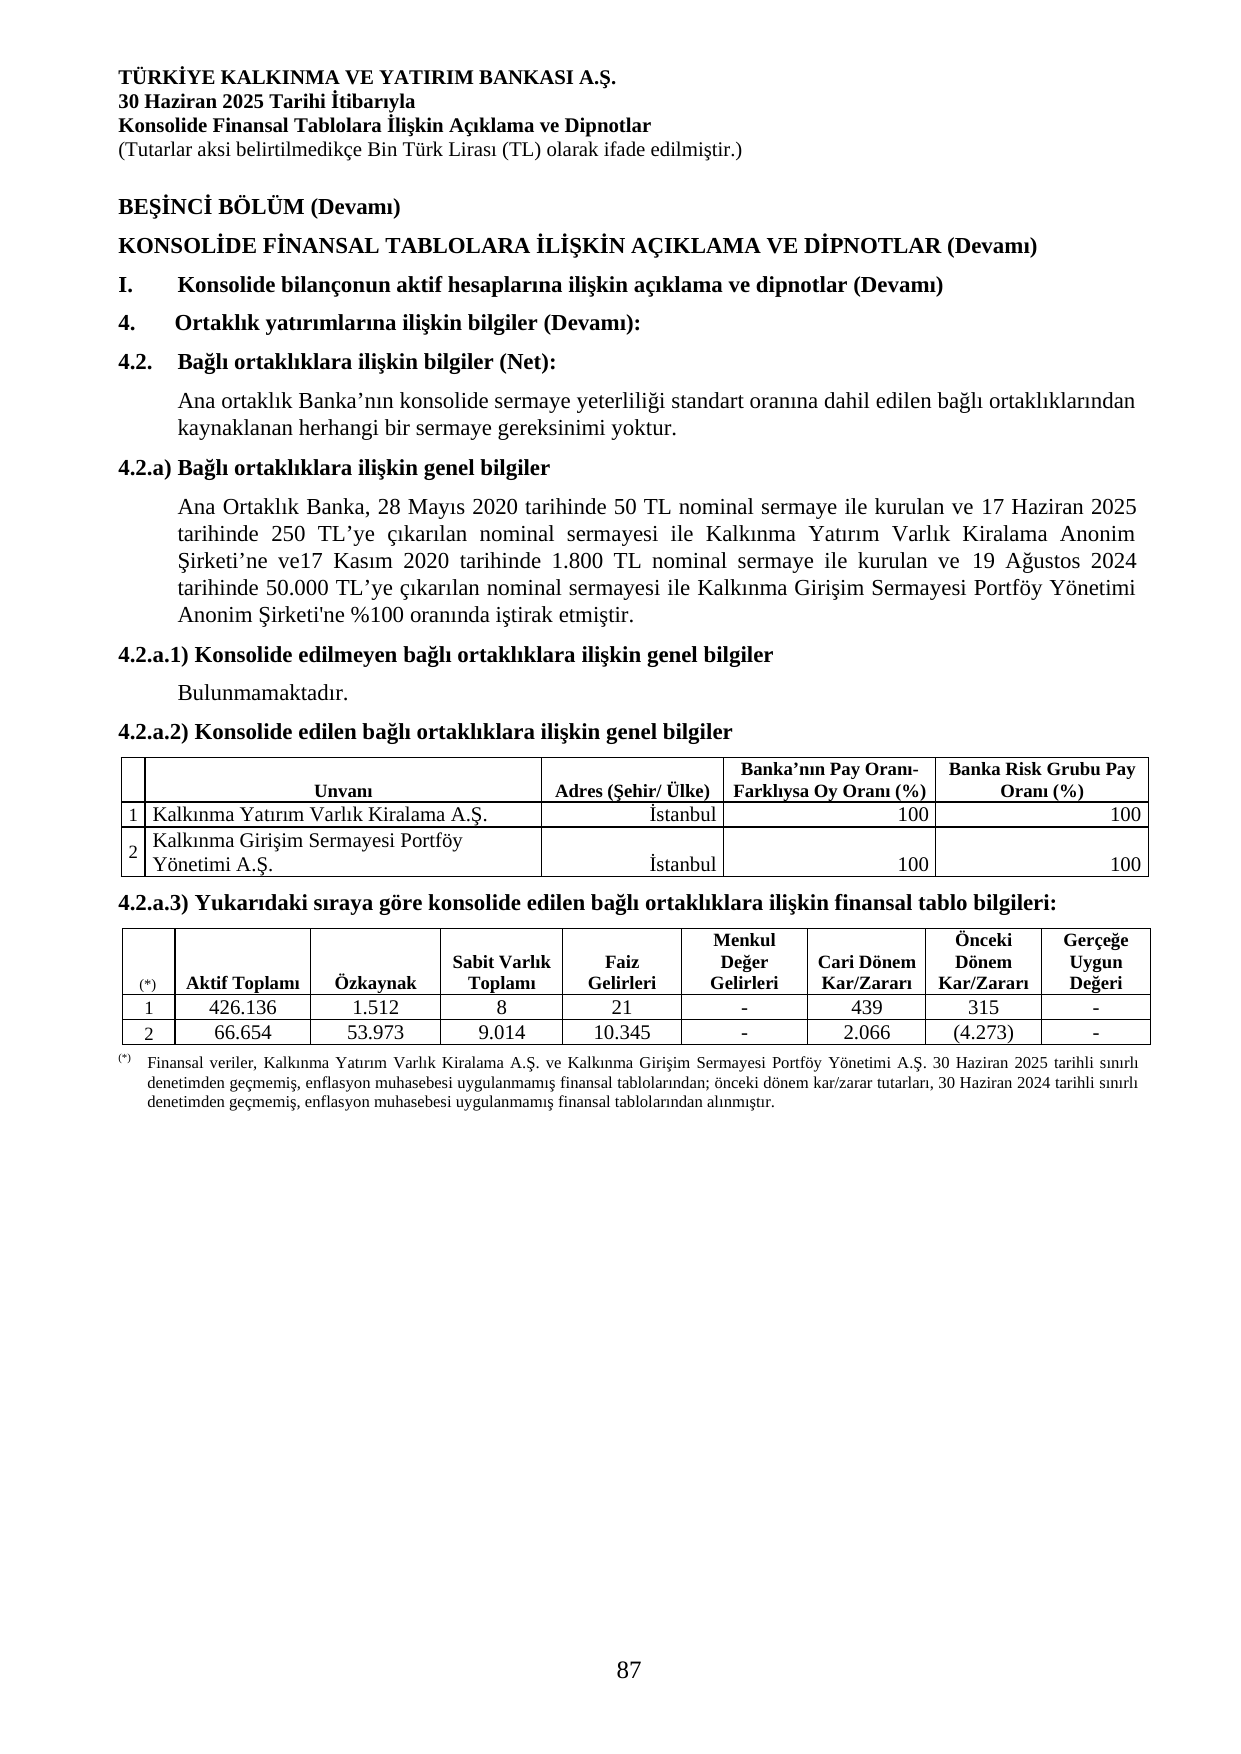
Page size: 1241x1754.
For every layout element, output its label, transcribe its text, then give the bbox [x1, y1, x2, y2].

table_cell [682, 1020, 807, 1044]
text (*) Finansal veriler, Kalkınma Yatırım Varlık Kiralama A.Ş. ve Kalkınma Girişim Sermayesi Portföy Yönetimi A.Ş. 30 Haziran 2025 tarihli sınırlı denetimden geçmemiş, enflasyon muhasebesi uygulanmamış finansal tablolarından; önceki dönem kar/zarar tutarları, 30 Haziran 2024 tarihli sınırlı denetimden geçmemiş, enflasyon muhasebesi uygulanmamış finansal tablolarından alınmıştır. [118, 1051, 1140, 1111]
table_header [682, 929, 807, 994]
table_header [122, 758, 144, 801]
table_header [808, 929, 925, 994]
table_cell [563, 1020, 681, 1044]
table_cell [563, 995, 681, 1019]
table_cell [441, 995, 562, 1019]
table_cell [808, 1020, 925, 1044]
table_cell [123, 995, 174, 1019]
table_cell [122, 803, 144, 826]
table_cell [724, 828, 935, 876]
text 4. Ortaklık yatırımlarına ilişkin bilgiler (Devamı): [118, 309, 1140, 336]
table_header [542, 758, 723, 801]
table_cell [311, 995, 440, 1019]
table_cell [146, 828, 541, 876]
subtitle 4.2.a.1) Konsolide edilmeyen bağlı ortaklıklara ilişkin genel bilgiler [118, 641, 1140, 667]
text Bulunmamaktadır. [177, 679, 1140, 706]
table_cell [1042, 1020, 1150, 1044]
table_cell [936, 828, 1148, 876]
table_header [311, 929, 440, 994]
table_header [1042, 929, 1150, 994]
subtitle 4.2.a) Bağlı ortaklıklara ilişkin genel bilgiler [118, 454, 1140, 480]
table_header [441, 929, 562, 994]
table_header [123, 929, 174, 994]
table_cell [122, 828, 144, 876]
text 4.2.a.3) Yukarıdaki sıraya göre konsolide edilen bağlı ortaklıklara ilişkin finansal tablo bilgileri: [118, 889, 1140, 916]
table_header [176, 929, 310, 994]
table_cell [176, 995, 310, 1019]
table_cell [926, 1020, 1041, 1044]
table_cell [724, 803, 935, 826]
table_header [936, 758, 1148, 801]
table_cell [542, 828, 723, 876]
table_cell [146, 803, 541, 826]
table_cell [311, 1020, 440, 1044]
text I. Konsolide bilançonun aktif hesaplarına ilişkin açıklama ve dipnotlar (Devamı) [118, 271, 1140, 297]
subtitle 4.2.a.2) Konsolide edilen bağlı ortaklıklara ilişkin genel bilgiler [118, 718, 1140, 745]
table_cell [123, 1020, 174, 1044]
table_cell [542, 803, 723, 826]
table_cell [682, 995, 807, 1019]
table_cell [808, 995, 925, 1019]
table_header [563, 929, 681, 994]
text Ana ortaklık Banka’nın konsolide sermaye yeterliliği standart oranına dahil edilen bağlı ortaklıklarından kaynaklanan herhangi bir sermaye gereksinimi yoktur. [177, 387, 1137, 441]
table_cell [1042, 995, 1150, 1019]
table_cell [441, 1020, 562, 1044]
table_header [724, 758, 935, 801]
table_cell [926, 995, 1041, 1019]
text 4.2. Bağlı ortaklıklara ilişkin bilgiler (Net): [118, 348, 1140, 375]
text Ana Ortaklık Banka, 28 Mayıs 2020 tarihinde 50 TL nominal sermaye ile kurulan ve 17 Haziran 2025 tarihinde 250 TL’ye çıkarılan nominal sermayesi ile Kalkınma Yatırım Varlık Kiralama Anonim Şirketi’ne ve17 Kasım 2020 tarihinde 1.800 TL nominal sermaye ile kurulan ve 19 Ağustos 2024 tarihinde 50.000 TL’ye çıkarılan nominal sermayesi ile Kalkınma Girişim Sermayesi Portföy Yönetimi Anonim Şirketi'ne %100 oranında iştirak etmiştir. [177, 493, 1137, 627]
list KONSOLİDE FİNANSAL TABLOLARA İLİŞKİN AÇIKLAMA VE DİPNOTLAR (Devamı) [118, 232, 1140, 258]
list BEŞİNCİ BÖLÜM (Devamı) [118, 193, 1140, 219]
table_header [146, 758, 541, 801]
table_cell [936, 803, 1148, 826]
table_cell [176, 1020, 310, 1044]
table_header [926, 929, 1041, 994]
